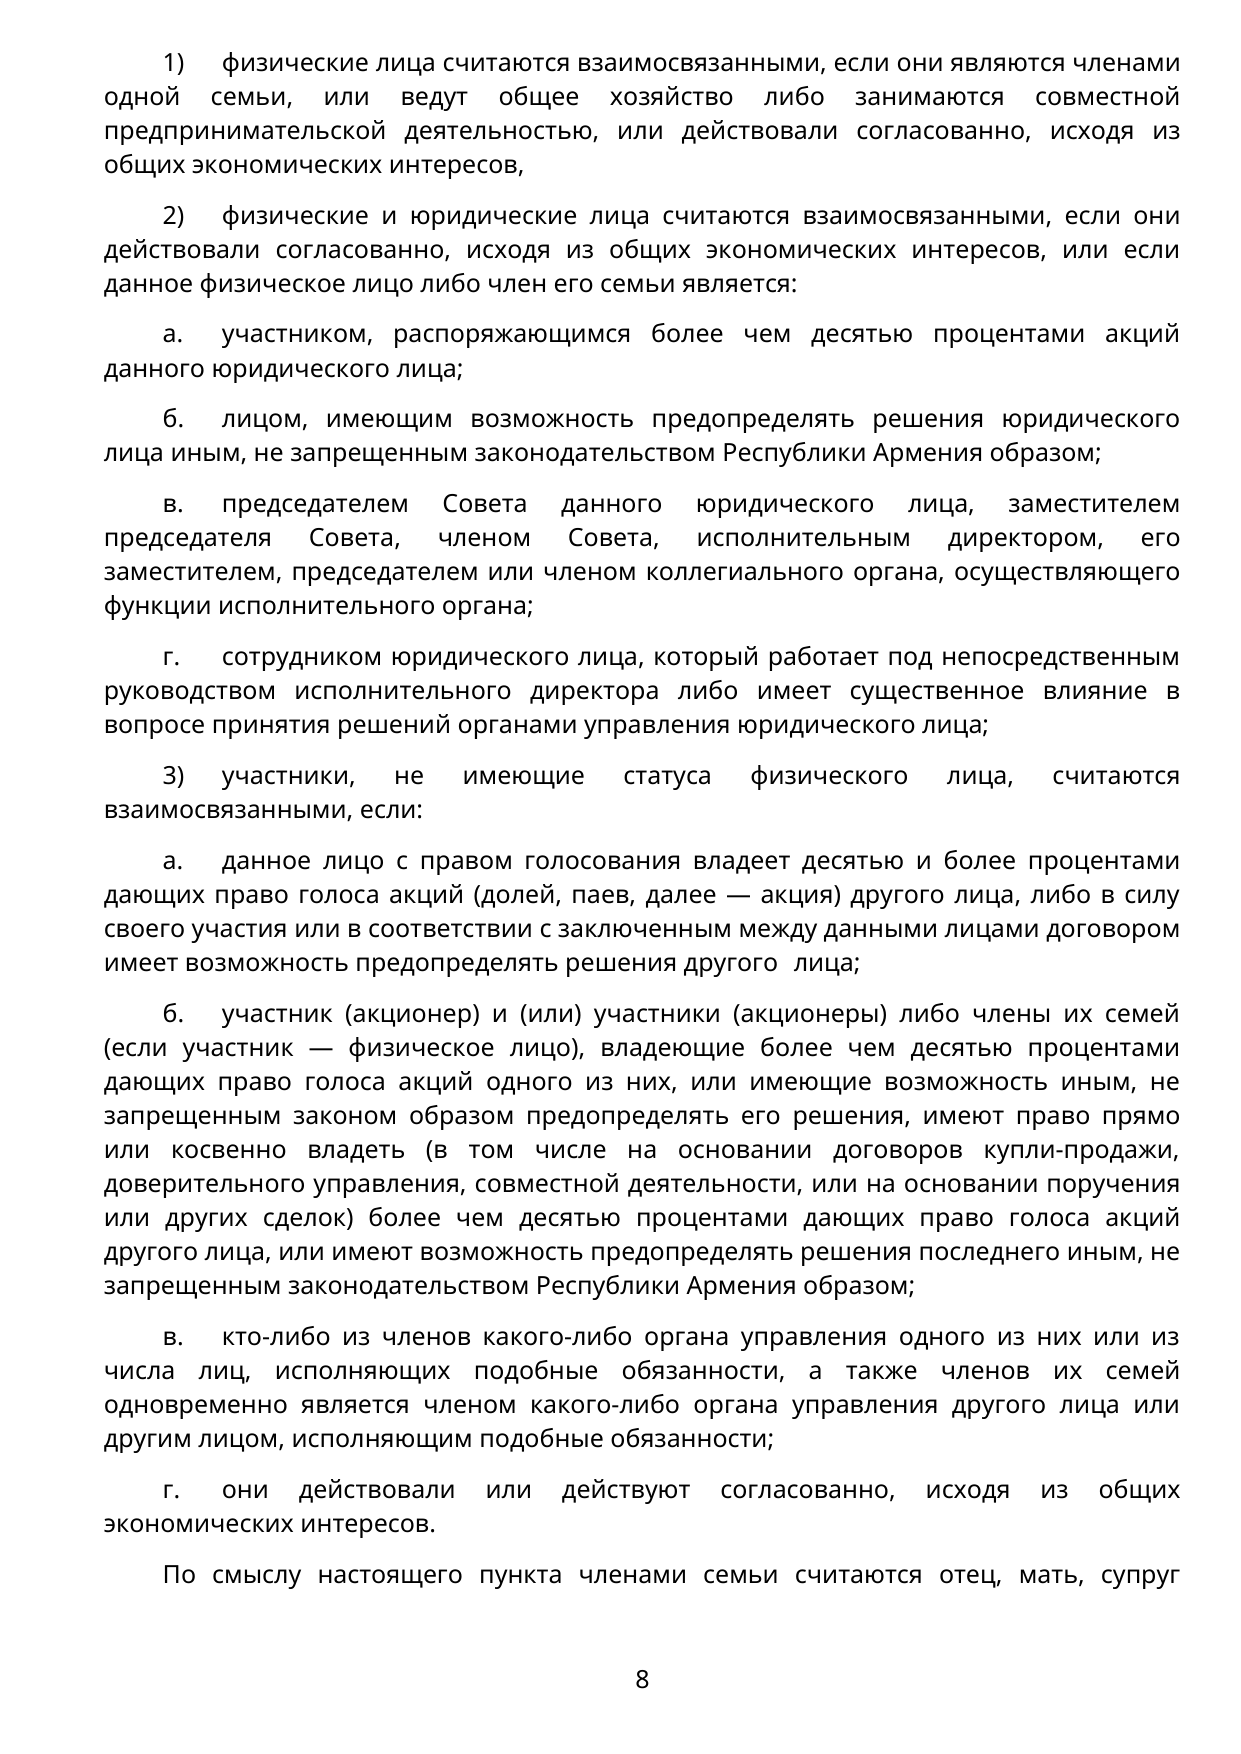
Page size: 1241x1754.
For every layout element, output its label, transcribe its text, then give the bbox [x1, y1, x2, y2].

text а. данное лицо с правом голосования владеет десятью и более процентами дающих право голоса акций (долей, паев, далее — акция) другого лица, либо в силу своего участия или в соответствии с заключенным между данными лицами договором имеет возможность предопределять решения другого лица; [103, 842, 1181, 979]
text 1) физические лица считаются взаимосвязанными, если они являются членами одной семьи, или ведут общее хозяйство либо занимаются совместной предпринимательской деятельностью, или действовали согласованно, исходя из общих экономических интересов, [103, 44, 1181, 181]
text 3) участники, не имеющие статуса физического лица, считаются взаимосвязанными, если: [103, 757, 1181, 826]
text г. сотрудником юридического лица, который работает под непосредственным руководством исполнительного директора либо имеет существенное влияние в вопросе принятия решений органами управления юридического лица; [103, 639, 1181, 741]
text г. они действовали или действуют согласованно, исходя из общих экономических интересов. [103, 1472, 1181, 1540]
text а. участником, распоряжающимся более чем десятью процентами акций данного юридического лица; [103, 316, 1181, 384]
text б. лицом, имеющим возможность предопределять решения юридического лица иным, не запрещенным законодательством Республики Армения образом; [103, 401, 1181, 469]
text в. кто-либо из членов какого-либо органа управления одного из них или из числа лиц, исполняющих подобные обязанности, а также членов их семей одновременно является членом какого-либо органа управления другого лица или другим лицом, исполняющим подобные обязанности; [103, 1319, 1181, 1455]
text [103, 1556, 1181, 1590]
text б. участник (акционер) и (или) участники (акционеры) либо члены их семей (если участник — физическое лицо), владеющие более чем десятью процентами дающих право голоса акций одного из них, или имеющие возможность иным, не запрещенным законом образом предопределять его решения, имеют право прямо или косвенно владеть (в том числе на основании договоров купли-продажи, доверительного управления, совместной деятельности, или на основании поручения или других сделок) более чем десятью процентами дающих право голоса акций другого лица, или имеют возможность предопределять решения последнего иным, не запрещенным законодательством Республики Армения образом; [103, 995, 1181, 1302]
text в. председателем Совета данного юридического лица, заместителем председателя Совета, членом Совета, исполнительным директором, его заместителем, председателем или членом коллегиального органа, осуществляющего функции исполнительного органа; [103, 486, 1181, 622]
text 2) физические и юридические лица считаются взаимосвязанными, если они действовали согласованно, исходя из общих экономических интересов, или если данное физическое лицо либо член его семьи является: [103, 197, 1181, 299]
